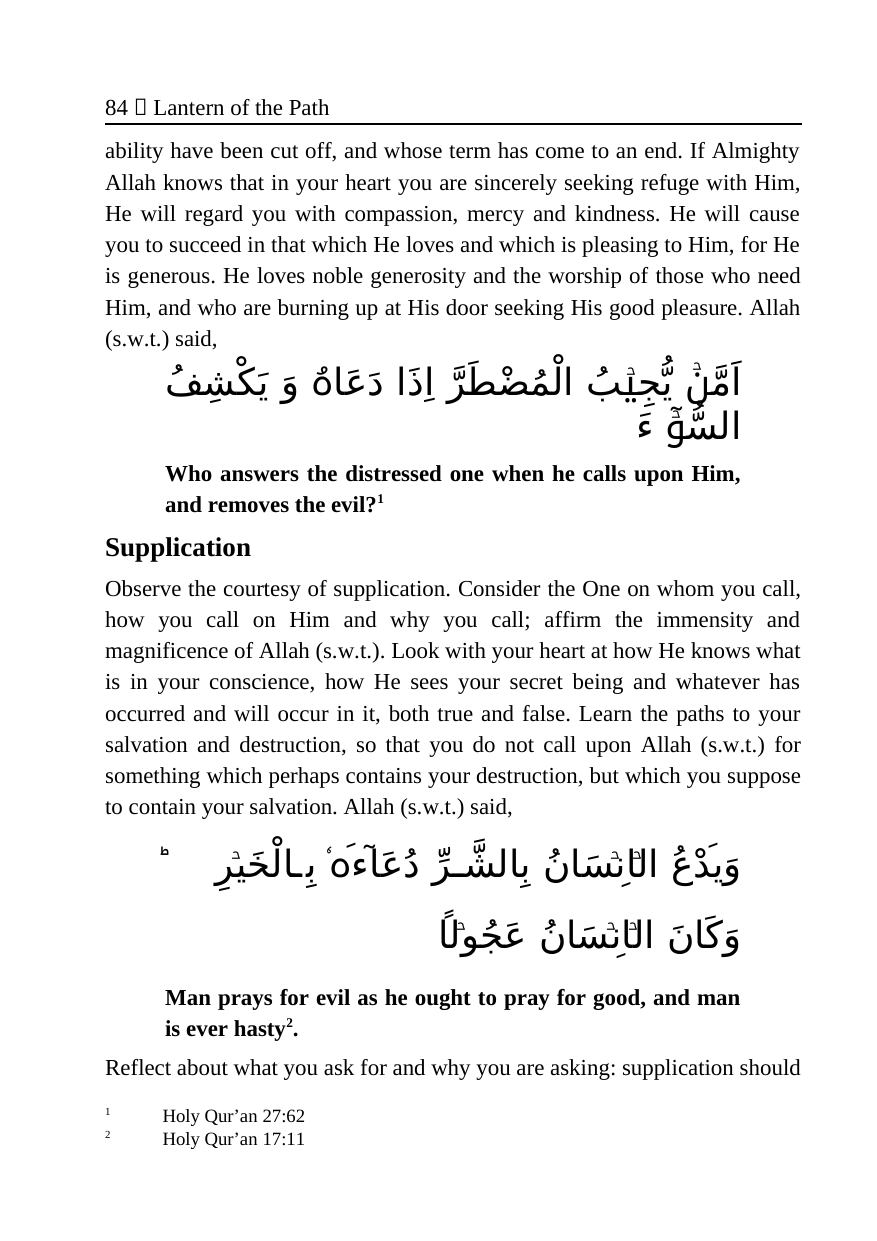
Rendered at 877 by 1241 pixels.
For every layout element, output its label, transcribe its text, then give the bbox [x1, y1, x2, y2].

text اَمَّنۡ یُّجِیۡبُ الْمُضْطَرَّ اِذَا دَعَاہُ وَ یَكْشِفُ السُّوۡٓ ءَ [165, 361, 742, 448]
text Who answers the distressed one when he calls upon Him, and removes the evil? [165, 456, 742, 519]
text Man prays for evil as he ought to pray for good, and man is ever hasty. [165, 980, 742, 1042]
text Observe the courtesy of supplication. Consider the One on whom you call, how you call on Him and why you call; affirm the immensity and magnificence of Allah (s.w.t.). Look with your heart at how He knows what is in your conscience, how He sees your secret being and whatever has occurred and will occur in it, both true and false. Learn the paths to your salvation and destruction, so that you do not call upon Allah (s.w.t.) for something which perhaps contains your destruction, but which you suppose to contain your salvation. Allah (s.w.t.) said, [105, 571, 802, 821]
subtitle Supplication [105, 531, 802, 563]
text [105, 134, 802, 352]
text وَیَدْعُ الۡاِنۡسَانُ بِالشَّرِّ دُعَآءَہٗ بِالْخَیۡرِ ؕ وَکَانَ الۡاِنۡسَانُ عَجُوۡلًا [165, 829, 742, 972]
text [105, 1051, 802, 1082]
